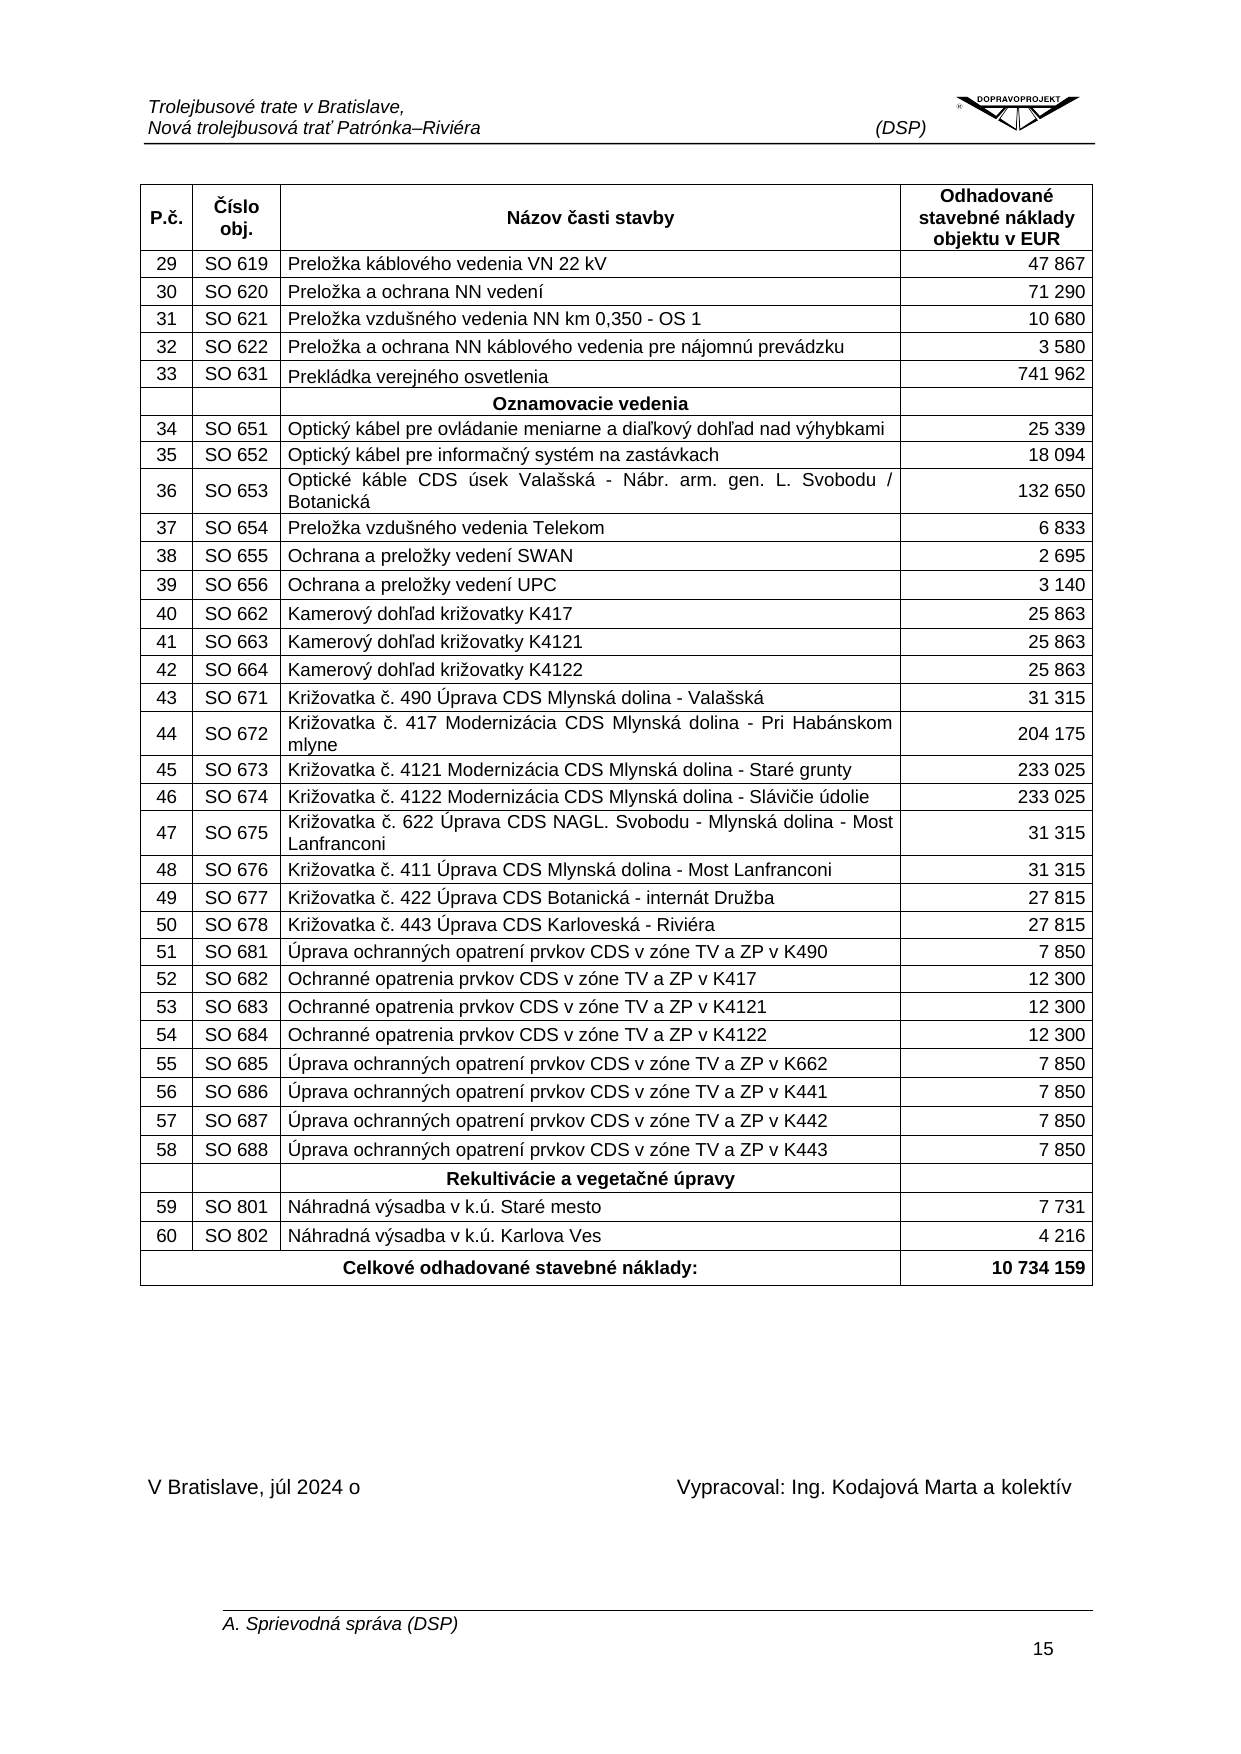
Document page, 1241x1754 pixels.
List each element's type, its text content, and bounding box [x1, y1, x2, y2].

table_cell Úprava ochranných opatrení prvkov CDS v zóne TV a ZP v K442 [281, 1107, 900, 1134]
table_cell Náhradná výsadba v k.ú. Staré mesto [281, 1193, 900, 1221]
table_cell 12 300 [901, 966, 1092, 992]
table_cell 35 [141, 442, 192, 468]
table_cell SO 686 [193, 1078, 280, 1106]
table_cell Celkové odhadované stavebné náklady: [141, 1251, 900, 1284]
table_cell 31 315 [901, 811, 1092, 854]
table_cell 25 863 [901, 629, 1092, 655]
table_cell 29 [141, 251, 192, 277]
table_cell 233 025 [901, 756, 1092, 783]
table_cell Preložka vzdušného vedenia Telekom [281, 514, 900, 541]
table_cell 38 [141, 542, 192, 570]
table_cell Ochrana a preložky vedení UPC [281, 571, 900, 599]
table_cell Križovatka č. 422 Úprava CDS Botanická - internát Družba [281, 884, 900, 911]
table_cell 33 [141, 361, 192, 387]
table_cell 43 [141, 684, 192, 711]
table_cell 3 140 [901, 571, 1092, 599]
table_cell 49 [141, 884, 192, 911]
table_cell 25 339 [901, 416, 1092, 441]
table_cell 10 680 [901, 306, 1092, 332]
table_cell Náhradná výsadba v k.ú. Karlova Ves [281, 1222, 900, 1249]
table_cell 27 815 [901, 884, 1092, 911]
table_cell SO 621 [193, 306, 280, 332]
table_cell [141, 1164, 192, 1192]
table_cell SO 801 [193, 1193, 280, 1221]
table_cell Optický kábel pre ovládanie meniarne a diaľkový dohľad nad výhybkami [281, 416, 900, 441]
table_cell SO 619 [193, 251, 280, 277]
table_cell SO 673 [193, 756, 280, 783]
table_cell 37 [141, 514, 192, 541]
table_cell Križovatka č. 4121 Modernizácia CDS Mlynská dolina - Staré grunty [281, 756, 900, 783]
table_cell SO 681 [193, 939, 280, 964]
table_header Názov časti stavby [281, 185, 900, 250]
table_cell 36 [141, 469, 192, 512]
table_cell 7 731 [901, 1193, 1092, 1221]
table_cell 25 863 [901, 600, 1092, 627]
table_cell 51 [141, 939, 192, 964]
table_cell 42 [141, 656, 192, 682]
table_cell SO 672 [193, 712, 280, 755]
table_cell Križovatka č. 4122 Modernizácia CDS Mlynská dolina - Slávičie údolie [281, 784, 900, 810]
table_cell Preložka vzdušného vedenia NN km 0,350 - OS 1 [281, 306, 900, 332]
table_cell 40 [141, 600, 192, 627]
table_cell 46 [141, 784, 192, 810]
table_cell SO 685 [193, 1049, 280, 1077]
table_cell Križovatka č. 443 Úprava CDS Karloveská - Riviéra [281, 912, 900, 938]
table_cell 44 [141, 712, 192, 755]
table_header Číslo obj. [193, 185, 280, 250]
table_cell 41 [141, 629, 192, 655]
table_cell [141, 388, 192, 415]
table_cell Ochranné opatrenia prvkov CDS v zóne TV a ZP v K4122 [281, 1021, 900, 1048]
table_cell SO 664 [193, 656, 280, 682]
table_cell Križovatka č. 490 Úprava CDS Mlynská dolina - Valašská [281, 684, 900, 711]
table_cell Preložka káblového vedenia VN 22 kV [281, 251, 900, 277]
table_cell SO 678 [193, 912, 280, 938]
table_cell Oznamovacie vedenia [281, 388, 900, 415]
table_cell SO 687 [193, 1107, 280, 1134]
table_cell Križovatka č. 622 Úprava CDS NAGL. Svobodu - Mlynská dolina - Most Lanfranconi [281, 811, 900, 854]
table_cell 54 [141, 1021, 192, 1048]
table_cell SO 688 [193, 1136, 280, 1163]
table_cell SO 653 [193, 469, 280, 512]
table_cell SO 663 [193, 629, 280, 655]
table_cell 32 [141, 333, 192, 360]
table_cell [901, 388, 1092, 415]
table_cell 7 850 [901, 939, 1092, 964]
table_cell SO 620 [193, 278, 280, 305]
table_cell Kamerový dohľad križovatky K4122 [281, 656, 900, 682]
table_cell Kamerový dohľad križovatky K4121 [281, 629, 900, 655]
table_cell SO 654 [193, 514, 280, 541]
table_cell Kamerový dohľad križovatky K417 [281, 600, 900, 627]
table_cell 741 962 [901, 361, 1092, 387]
table_cell 10 734 159 [901, 1251, 1092, 1284]
table_cell 7 850 [901, 1049, 1092, 1077]
table_cell 7 850 [901, 1078, 1092, 1106]
table_cell 57 [141, 1107, 192, 1134]
table_cell 204 175 [901, 712, 1092, 755]
table_cell SO 802 [193, 1222, 280, 1249]
table_cell SO 651 [193, 416, 280, 441]
table_cell 12 300 [901, 1021, 1092, 1048]
table_header P.č. [141, 185, 192, 250]
table_cell 3 580 [901, 333, 1092, 360]
table_cell [193, 1164, 280, 1192]
table_cell 71 290 [901, 278, 1092, 305]
table_cell SO 684 [193, 1021, 280, 1048]
table_cell 18 094 [901, 442, 1092, 468]
table_cell SO 652 [193, 442, 280, 468]
table_cell 52 [141, 966, 192, 992]
table_cell [901, 1164, 1092, 1192]
table_cell 30 [141, 278, 192, 305]
table_cell Ochranné opatrenia prvkov CDS v zóne TV a ZP v K4121 [281, 993, 900, 1019]
table_cell Preložka a ochrana NN vedení [281, 278, 900, 305]
table_cell 4 216 [901, 1222, 1092, 1249]
table_cell Úprava ochranných opatrení prvkov CDS v zóne TV a ZP v K662 [281, 1049, 900, 1077]
table_cell Optické káble CDS úsek Valašská - Nábr. arm. gen. L. Svobodu / Botanická [281, 469, 900, 512]
table_cell SO 675 [193, 811, 280, 854]
table_cell 27 815 [901, 912, 1092, 938]
table_cell Preložka a ochrana NN káblového vedenia pre nájomnú prevádzku [281, 333, 900, 360]
table_cell 12 300 [901, 993, 1092, 1019]
table_cell 7 850 [901, 1136, 1092, 1163]
table_cell 31 315 [901, 856, 1092, 883]
table_cell SO 622 [193, 333, 280, 360]
table_cell 2 695 [901, 542, 1092, 570]
table_cell Úprava ochranných opatrení prvkov CDS v zóne TV a ZP v K443 [281, 1136, 900, 1163]
table_cell Križovatka č. 411 Úprava CDS Mlynská dolina - Most Lanfranconi [281, 856, 900, 883]
table_cell SO 676 [193, 856, 280, 883]
table_cell 7 850 [901, 1107, 1092, 1134]
table_cell SO 682 [193, 966, 280, 992]
table_cell 58 [141, 1136, 192, 1163]
table_cell 25 863 [901, 656, 1092, 682]
table_cell 59 [141, 1193, 192, 1221]
table_cell Ochranné opatrenia prvkov CDS v zóne TV a ZP v K417 [281, 966, 900, 992]
table_cell Ochrana a preložky vedení SWAN [281, 542, 900, 570]
table_cell 50 [141, 912, 192, 938]
table_cell Optický kábel pre informačný systém na zastávkach [281, 442, 900, 468]
table_cell 39 [141, 571, 192, 599]
table_cell [193, 388, 280, 415]
table_cell SO 656 [193, 571, 280, 599]
table_cell 60 [141, 1222, 192, 1249]
table_cell 53 [141, 993, 192, 1019]
table_cell 56 [141, 1078, 192, 1106]
table_cell SO 683 [193, 993, 280, 1019]
table_cell 132 650 [901, 469, 1092, 512]
table_cell Prekládka verejného osvetlenia [281, 361, 900, 387]
table_cell 31 [141, 306, 192, 332]
table_cell 233 025 [901, 784, 1092, 810]
table_cell 6 833 [901, 514, 1092, 541]
table_cell SO 677 [193, 884, 280, 911]
table_cell 48 [141, 856, 192, 883]
table_cell 47 867 [901, 251, 1092, 277]
table_cell Úprava ochranných opatrení prvkov CDS v zóne TV a ZP v K490 [281, 939, 900, 964]
table_cell 31 315 [901, 684, 1092, 711]
table_cell 47 [141, 811, 192, 854]
text V Bratislave, júl 2024 o Vypracoval: Ing. Kodajová Marta a kolektív [148, 1474, 1093, 1498]
table_cell Rekultivácie a vegetačné úpravy [281, 1164, 900, 1192]
table_cell SO 631 [193, 361, 280, 387]
table_header Odhadované stavebné náklady objektu v EUR [901, 185, 1092, 250]
table_cell SO 662 [193, 600, 280, 627]
table_cell Križovatka č. 417 Modernizácia CDS Mlynská dolina - Pri Habánskom mlyne [281, 712, 900, 755]
table_cell SO 655 [193, 542, 280, 570]
table_cell SO 674 [193, 784, 280, 810]
table_cell 45 [141, 756, 192, 783]
table_cell SO 671 [193, 684, 280, 711]
table_cell Úprava ochranných opatrení prvkov CDS v zóne TV a ZP v K441 [281, 1078, 900, 1106]
table_cell 55 [141, 1049, 192, 1077]
table_cell 34 [141, 416, 192, 441]
